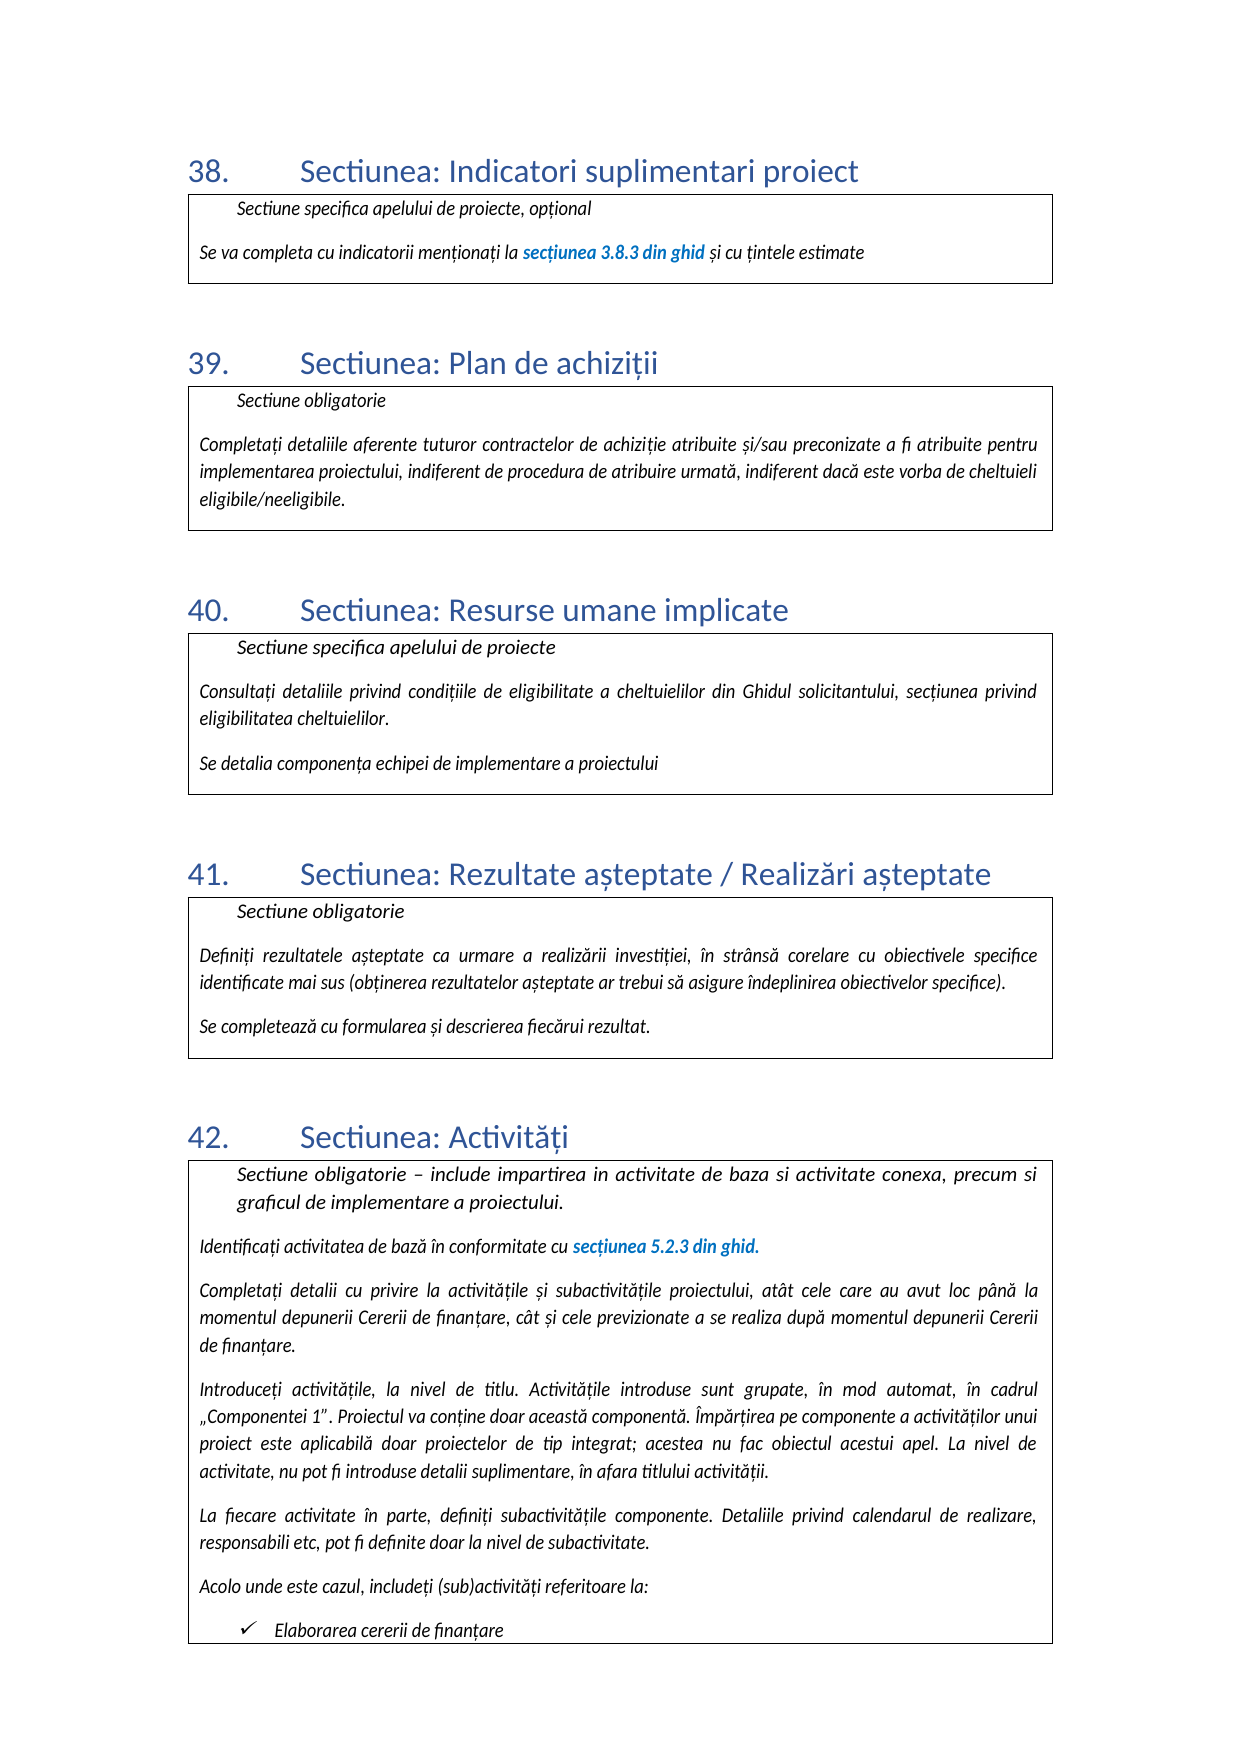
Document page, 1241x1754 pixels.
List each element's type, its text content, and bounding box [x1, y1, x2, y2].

table_header Sectiune specifica apelului de proiecte, opțional Se va completa cu indicatorii menționați la secțiunea 3.8.3 din ghid și cu țintele estimate [189, 195, 1052, 283]
table_header Sectiune specifica apelului de proiecte Consultați detaliile privind condițiile de eligibilitate a cheltuielilor din Ghidul solicitantului, secțiunea privind eligibilitatea cheltuielilor. Se detalia componența echipei de implementare a proiectului [189, 634, 1052, 794]
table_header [189, 1161, 1052, 1643]
table_header Sectiune obligatorie Definiți rezultatele așteptate ca urmare a realizării investiției, în strânsă corelare cu obiectivele specifice identificate mai sus (obținerea rezultatelor așteptate ar trebui să asigure îndeplinirea obiectivelor specifice). Se completează cu formularea și descrierea fiecărui rezultat. [189, 898, 1052, 1057]
subtitle Sectiunea: Plan de achiziții [187, 342, 1090, 383]
table_header Sectiune obligatorie Completați detaliile aferente tuturor contractelor de achiziţie atribuite şi/sau preconizate a fi atribuite pentru implementarea proiectului, indiferent de procedura de atribuire urmată, indiferent dacă este vorba de cheltuieli eligibile/neeligibile. [189, 387, 1052, 530]
subtitle Sectiunea: Indicatori suplimentari proiect [187, 150, 1090, 191]
subtitle Sectiunea: Activități [187, 1116, 1090, 1157]
subtitle Sectiunea: Rezultate așteptate / Realizări așteptate [187, 853, 1090, 893]
subtitle Sectiunea: Resurse umane implicate [187, 589, 1090, 630]
